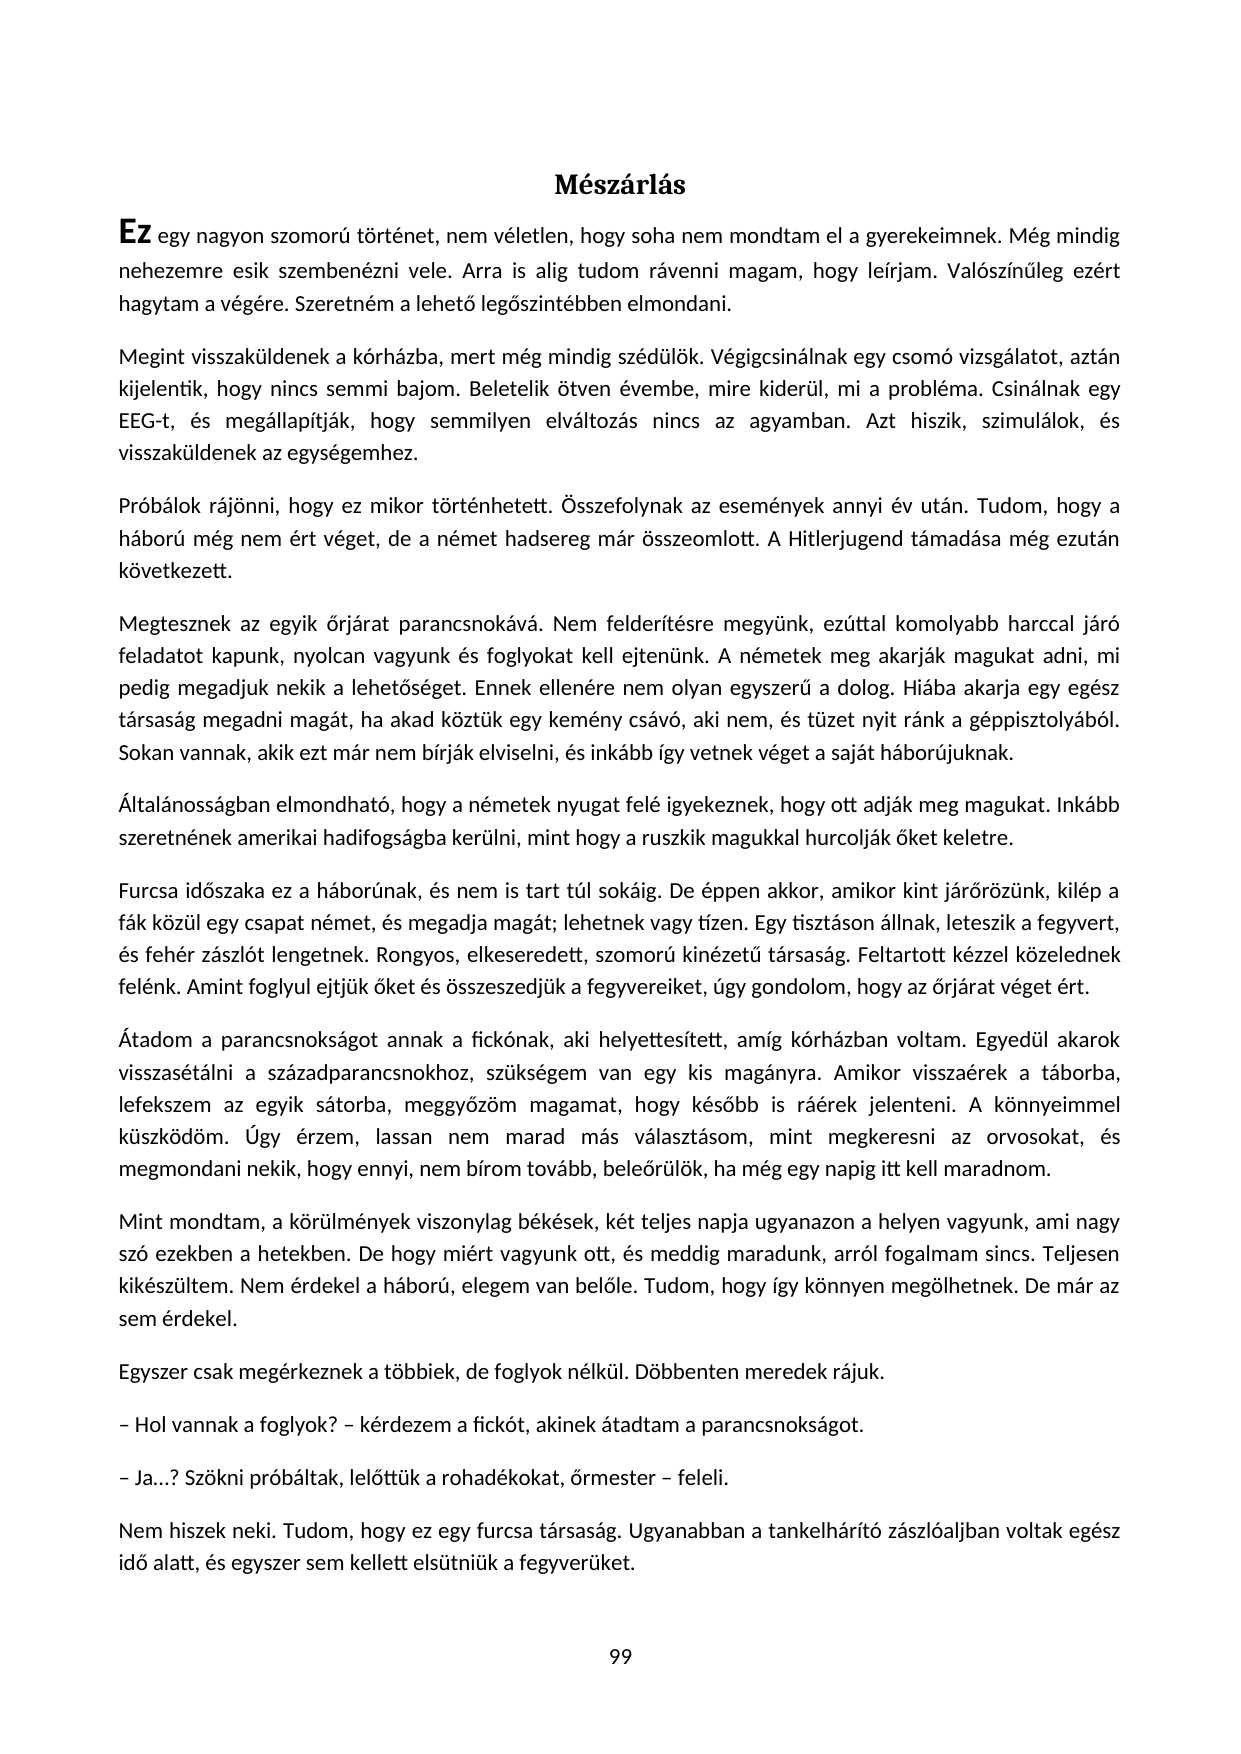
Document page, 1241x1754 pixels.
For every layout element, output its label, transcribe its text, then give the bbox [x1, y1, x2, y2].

text – Hol vannak a foglyok? – kérdezem a fickót, akinek átadtam a parancsnokságot. [118, 1410, 1122, 1438]
text Mint mondtam, a körülmények viszonylag békések, két teljes napja ugyanazon a helyen vagyunk, ami nagy szó ezekben a hetekben. De hogy miért vagyunk ott, és meddig maradunk, arról fogalmam sincs. Teljesen kikészültem. Nem érdekel a háború, elegem van belőle. Tudom, hogy így könnyen megölhetnek. De már az sem érdekel. [118, 1207, 1122, 1332]
text Általánosságban elmondható, hogy a németek nyugat felé igyekeznek, hogy ott adják meg magukat. Inkább szeretnének amerikai hadifogságba kerülni, mint hogy a ruszkik magukkal hurcolják őket keletre. [118, 791, 1122, 851]
text Megtesznek az egyik őrjárat parancsnokává. Nem felderítésre megyünk, ezúttal komolyabb harccal járó feladatot kapunk, nyolcan vagyunk és foglyokat kell ejtenünk. A németek meg akarják magukat adni, mi pedig megadjuk nekik a lehetőséget. Ennek ellenére nem olyan egyszerű a dolog. Hiába akarja egy egész társaság megadni magát, ha akad köztük egy kemény csávó, aki nem, és tüzet nyit ránk a géppisztolyából. Sokan vannak, akik ezt már nem bírják elviselni, és inkább így vetnek véget a saját háborújuknak. [118, 609, 1122, 766]
text Próbálok rájönni, hogy ez mikor történhetett. Összefolynak az események annyi év után. Tudom, hogy a háború még nem ért véget, de a német hadsereg már összeomlott. A Hitlerjugend támadása még ezután következett. [118, 491, 1122, 584]
subtitle Mészárlás [89, 168, 1152, 202]
text Ez egy nagyon szomorú történet, nem véletlen, hogy soha nem mondtam el a gyerekeimnek. Még mindig nehezemre esik szembenézni vele. Arra is alig tudom rávenni magam, hogy leírjam. Valószínűleg ezért hagytam a végére. Szeretném a lehető legőszintébben elmondani. [118, 207, 1122, 317]
text – Ja…? Szökni próbáltak, lelőttük a rohadékokat, őrmester – feleli. [118, 1463, 1122, 1491]
text Megint visszaküldenek a kórházba, mert még mindig szédülök. Végigcsinálnak egy csomó vizsgálatot, aztán kijelentik, hogy nincs semmi bajom. Beletelik ötven évembe, mire kiderül, mi a probléma. Csinálnak egy EEG-t, és megállapítják, hogy semmilyen elváltozás nincs az agyamban. Azt hiszik, szimulálok, és visszaküldenek az egységemhez. [118, 342, 1122, 466]
text Nem hiszek neki. Tudom, hogy ez egy furcsa társaság. Ugyanabban a tankelhárító zászlóaljban voltak egész idő alatt, és egyszer sem kellett elsütniük a fegyverüket. [118, 1516, 1122, 1576]
text Furcsa időszaka ez a háborúnak, és nem is tart túl sokáig. De éppen akkor, amikor kint járőrözünk, kilép a fák közül egy csapat német, és megadja magát; lehetnek vagy tízen. Egy tisztáson állnak, leteszik a fegyvert, és fehér zászlót lengetnek. Rongyos, elkeseredett, szomorú kinézetű társaság. Feltartott kézzel közelednek felénk. Amint foglyul ejtjük őket és összeszedjük a fegyvereiket, úgy gondolom, hogy az őrjárat véget ért. [118, 876, 1122, 1000]
text Egyszer csak megérkeznek a többiek, de foglyok nélkül. Döbbenten meredek rájuk. [118, 1357, 1122, 1385]
text Átadom a parancsnokságot annak a fickónak, aki helyettesített, amíg kórházban voltam. Egyedül akarok visszasétálni a századparancsnokhoz, szükségem van egy kis magányra. Amikor visszaérek a táborba, lefekszem az egyik sátorba, meggyőzöm magamat, hogy később is ráérek jelenteni. A könnyeimmel küszködöm. Úgy érzem, lassan nem marad más választásom, mint megkeresni az orvosokat, és megmondani nekik, hogy ennyi, nem bírom tovább, beleőrülök, ha még egy napig itt kell maradnom. [118, 1025, 1122, 1182]
